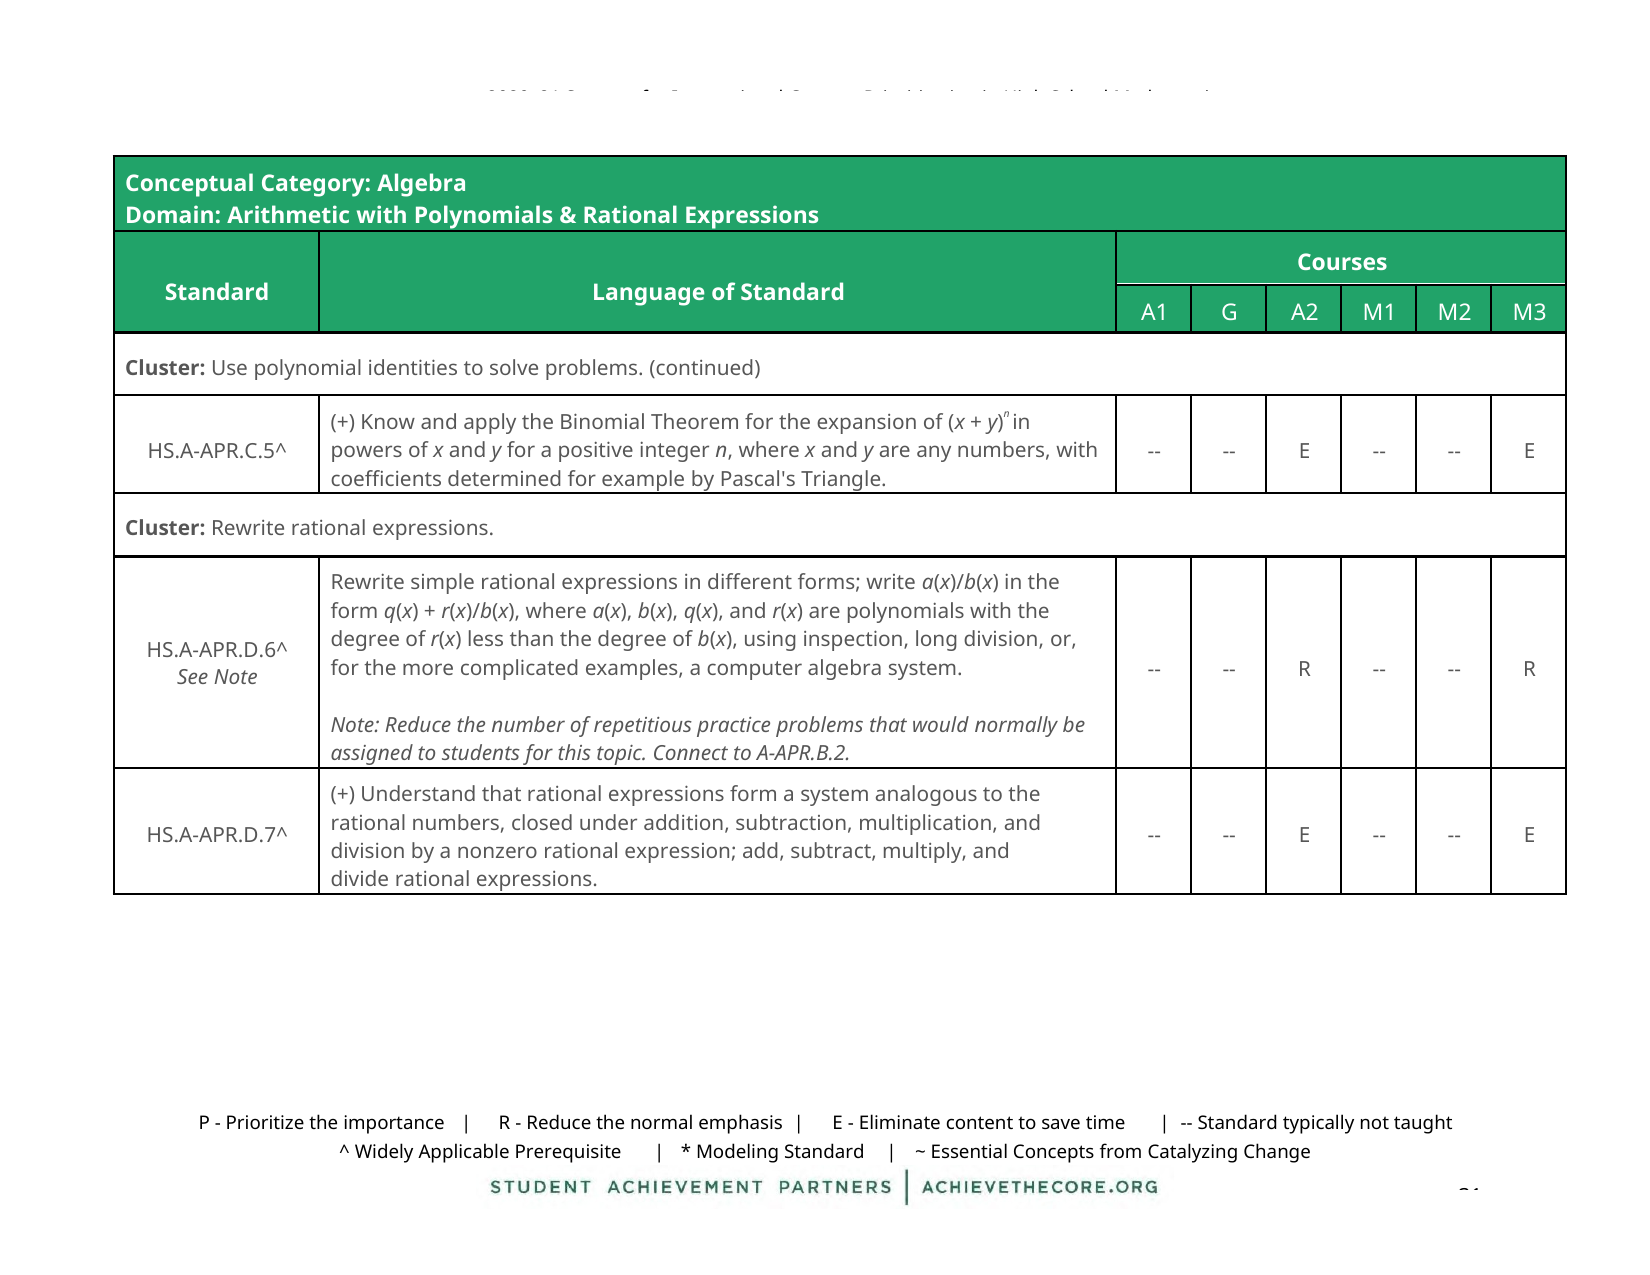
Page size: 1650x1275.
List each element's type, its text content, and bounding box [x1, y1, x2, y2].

table_cell -- [1417, 396, 1490, 492]
table_cell A1 [1117, 286, 1190, 331]
table_cell G [1192, 286, 1265, 331]
table_cell -- [1417, 558, 1490, 767]
table_cell R [1492, 558, 1565, 767]
table_cell HS.A-APR.D.7^ [115, 769, 318, 893]
text P - Prioritize the importance | R - Reduce the normal emphasis | E - Eliminate content to save time | -- Standard typically not taught [100, 1109, 1551, 1135]
table_cell E [1267, 396, 1340, 492]
table_cell Cluster: Use polynomial identities to solve problems. (continued) [115, 334, 1565, 394]
table_cell (+) Know and apply the Binomial Theorem for the expansion of (x + y)n in powers of x and y for a positive integer n, where x and y are any numbers, with coefficients determined for example by Pascal's Triangle. [320, 396, 1115, 492]
table_cell HS.A-APR.C.5^ [115, 396, 318, 492]
table_cell A2 [1267, 286, 1340, 331]
table_cell -- [1192, 769, 1265, 893]
table_cell E [1267, 769, 1340, 893]
table_cell M1 [1342, 286, 1415, 331]
table_cell M3 [1492, 286, 1565, 331]
table_cell Courses [1117, 232, 1565, 283]
table_cell R [1267, 558, 1340, 767]
table_cell -- [1342, 769, 1415, 893]
table_cell -- [1417, 769, 1490, 893]
table_cell Rewrite simple rational expressions in different forms; write a(x)/b(x) in the form q(x) + r(x)/b(x), where a(x), b(x), q(x), and r(x) are polynomials with the degree of r(x) less than the degree of b(x), using inspection, long division, or, for the more complicated examples, a computer algebra system. Note: Reduce the number of repetitious practice problems that would normally be assigned to students for this topic. Connect to A-APR.B.2. [320, 558, 1115, 767]
table_cell Cluster: Rewrite rational expressions. [115, 494, 1565, 555]
table_cell HS.A-APR.D.6^ See Note [115, 558, 318, 767]
table_cell -- [1117, 769, 1190, 893]
table_cell M2 [1417, 286, 1490, 331]
table_cell -- [1117, 558, 1190, 767]
table_cell -- [1192, 558, 1265, 767]
table_cell -- [1117, 396, 1190, 492]
picture [475, 1165, 1175, 1209]
table_cell E [1492, 396, 1565, 492]
table_cell Language of Standard [320, 232, 1115, 331]
table_cell -- [1192, 396, 1265, 492]
table_cell -- [1342, 558, 1415, 767]
table_cell -- [1342, 396, 1415, 492]
table_cell Standard [115, 232, 318, 331]
table_cell E [1492, 769, 1565, 893]
text ^ Widely Applicable Prerequisite | * Modeling Standard | ~ Essential Concepts from Catalyzing Change [100, 1138, 1549, 1163]
table_cell (+) Understand that rational expressions form a system analogous to the rational numbers, closed under addition, subtraction, multiplication, and division by a nonzero rational expression; add, subtract, multiply, and divide rational expressions. [320, 769, 1115, 893]
table_header Conceptual Category: Algebra Domain: Arithmetic with Polynomials & Rational Expressions [115, 157, 1565, 230]
